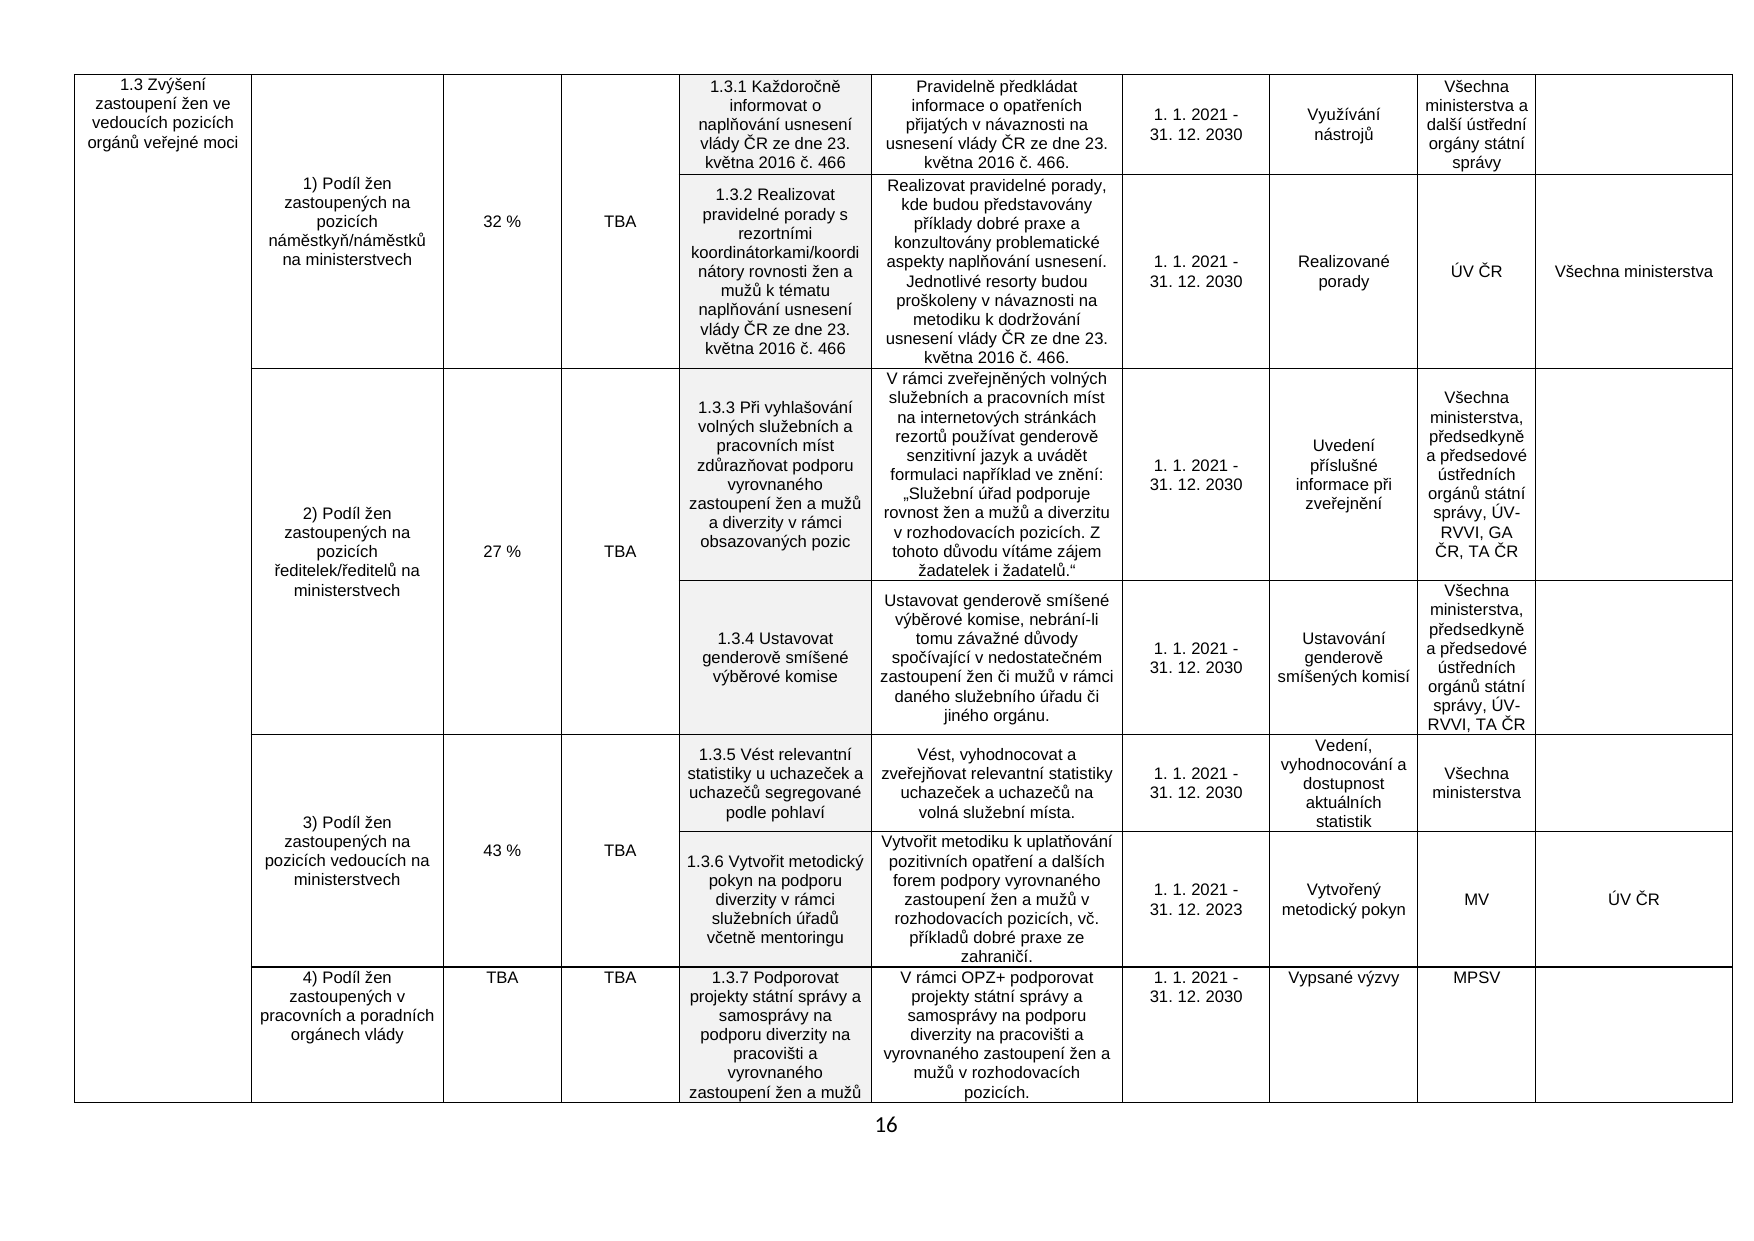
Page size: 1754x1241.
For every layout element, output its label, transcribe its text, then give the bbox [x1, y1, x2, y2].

table_cell 1. 1. 2021 - 31. 12. 2023 [1123, 832, 1269, 966]
table_cell 1) Podíl žen zastoupených na pozicích náměstkyň/náměstků na ministerstvech [252, 75, 443, 368]
table_cell Vypsané výzvy [1270, 968, 1417, 1102]
table_cell Ustavování genderově smíšených komisí [1270, 581, 1417, 734]
table_cell MV [1418, 832, 1535, 966]
table_cell Všechna ministerstva [1536, 175, 1732, 368]
table_cell TBA [562, 735, 679, 966]
table_cell TBA [562, 369, 679, 734]
table_cell Vést, vyhodnocovat a zveřejňovat relevantní statistiky uchazeček a uchazečů na volná služební místa. [872, 735, 1122, 831]
table_cell Vytvořit metodiku k uplatňování pozitivních opatření a dalších forem podpory vyrovnaného zastoupení žen a mužů v rozhodovacích pozicích, vč. příkladů dobré praxe ze zahraničí. [872, 832, 1122, 966]
table_cell 1. 1. 2021 - 31. 12. 2030 [1123, 175, 1269, 368]
table_cell V rámci zveřejněných volných služebních a pracovních míst na internetových stránkách rezortů používat genderově senzitivní jazyk a uvádět formulaci například ve znění: „Služební úřad podporuje rovnost žen a mužů a diverzitu v rozhodovacích pozicích. Z tohoto důvodu vítáme zájem žadatelek i žadatelů.“ [872, 369, 1122, 580]
table_cell [1536, 369, 1732, 580]
table_cell 1.3 Zvýšení zastoupení žen ve vedoucích pozicích orgánů veřejné moci [75, 75, 251, 1102]
table_cell 1. 1. 2021 - 31. 12. 2030 [1123, 581, 1269, 734]
table_cell Všechna ministerstva, předsedkyně a předsedové ústředních orgánů státní správy, ÚV-RVVI, GA ČR, TA ČR [1418, 369, 1535, 580]
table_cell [1123, 968, 1269, 1102]
table_cell 1.3.4 Ustavovat genderově smíšené výběrové komise [680, 581, 871, 734]
table_cell MPSV [1418, 968, 1535, 1102]
table_cell Všechna ministerstva, předsedkyně a předsedové ústředních orgánů státní správy, ÚV-RVVI, TA ČR [1418, 581, 1535, 734]
table_cell 1.3.5 Vést relevantní statistiky u uchazeček a uchazečů segregované podle pohlaví [680, 735, 871, 831]
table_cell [872, 968, 1122, 1102]
table_cell Vedení, vyhodnocování a dostupnost aktuálních statistik [1270, 735, 1417, 831]
table_cell [1536, 581, 1732, 734]
table_cell Realizované porady [1270, 175, 1417, 368]
table_cell 1.3.6 Vytvořit metodický pokyn na podporu diverzity v rámci služebních úřadů včetně mentoringu [680, 832, 871, 966]
table_cell Pravidelně předkládat informace o opatřeních přijatých v návaznosti na usnesení vlády ČR ze dne 23. května 2016 č. 466. [872, 75, 1122, 174]
table_cell 2) Podíl žen zastoupených na pozicích ředitelek/ředitelů na ministerstvech [252, 369, 443, 734]
table_cell [1536, 735, 1732, 831]
table_cell Vytvořený metodický pokyn [1270, 832, 1417, 966]
table_cell 1.3.3 Při vyhlašování volných služebních a pracovních míst zdůrazňovat podporu vyrovnaného zastoupení žen a mužů a diverzity v rámci obsazovaných pozic [680, 369, 871, 580]
table_cell TBA [562, 968, 679, 1102]
table_cell 1. 1. 2021 - 31. 12. 2030 [1123, 369, 1269, 580]
table_cell 1.3.1 Každoročně informovat o naplňování usnesení vlády ČR ze dne 23. května 2016 č. 466 [680, 75, 871, 174]
table_cell TBA [562, 75, 679, 368]
table_cell Ustavovat genderově smíšené výběrové komise, nebrání-li tomu závažné důvody spočívající v nedostatečném zastoupení žen či mužů v rámci daného služebního úřadu či jiného orgánu. [872, 581, 1122, 734]
table_cell [1536, 968, 1732, 1102]
table_cell Realizovat pravidelné porady, kde budou představovány příklady dobré praxe a konzultovány problematické aspekty naplňování usnesení. Jednotlivé resorty budou proškoleny v návaznosti na metodiku k dodržování usnesení vlády ČR ze dne 23. května 2016 č. 466. [872, 175, 1122, 368]
table_cell Uvedení příslušné informace při zveřejnění [1270, 369, 1417, 580]
table_cell 27 % [444, 369, 561, 734]
table_cell ÚV ČR [1536, 832, 1732, 966]
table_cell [252, 968, 443, 1102]
table_cell TBA [444, 968, 561, 1102]
table_cell ÚV ČR [1418, 175, 1535, 368]
table_cell 32 % [444, 75, 561, 368]
table_cell 1. 1. 2021 - 31. 12. 2030 [1123, 735, 1269, 831]
table_cell Všechna ministerstva a další ústřední orgány státní správy [1418, 75, 1535, 174]
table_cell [680, 968, 871, 1102]
table_cell 1.3.2 Realizovat pravidelné porady s rezortními koordinátorkami/koordinátory rovnosti žen a mužů k tématu naplňování usnesení vlády ČR ze dne 23. května 2016 č. 466 [680, 175, 871, 368]
table_cell [1536, 75, 1732, 174]
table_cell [1123, 75, 1269, 174]
table_cell Všechna ministerstva [1418, 735, 1535, 831]
table_cell Využívání nástrojů [1270, 75, 1417, 174]
table_cell 43 % [444, 735, 561, 966]
table_cell 3) Podíl žen zastoupených na pozicích vedoucích na ministerstvech [252, 735, 443, 966]
